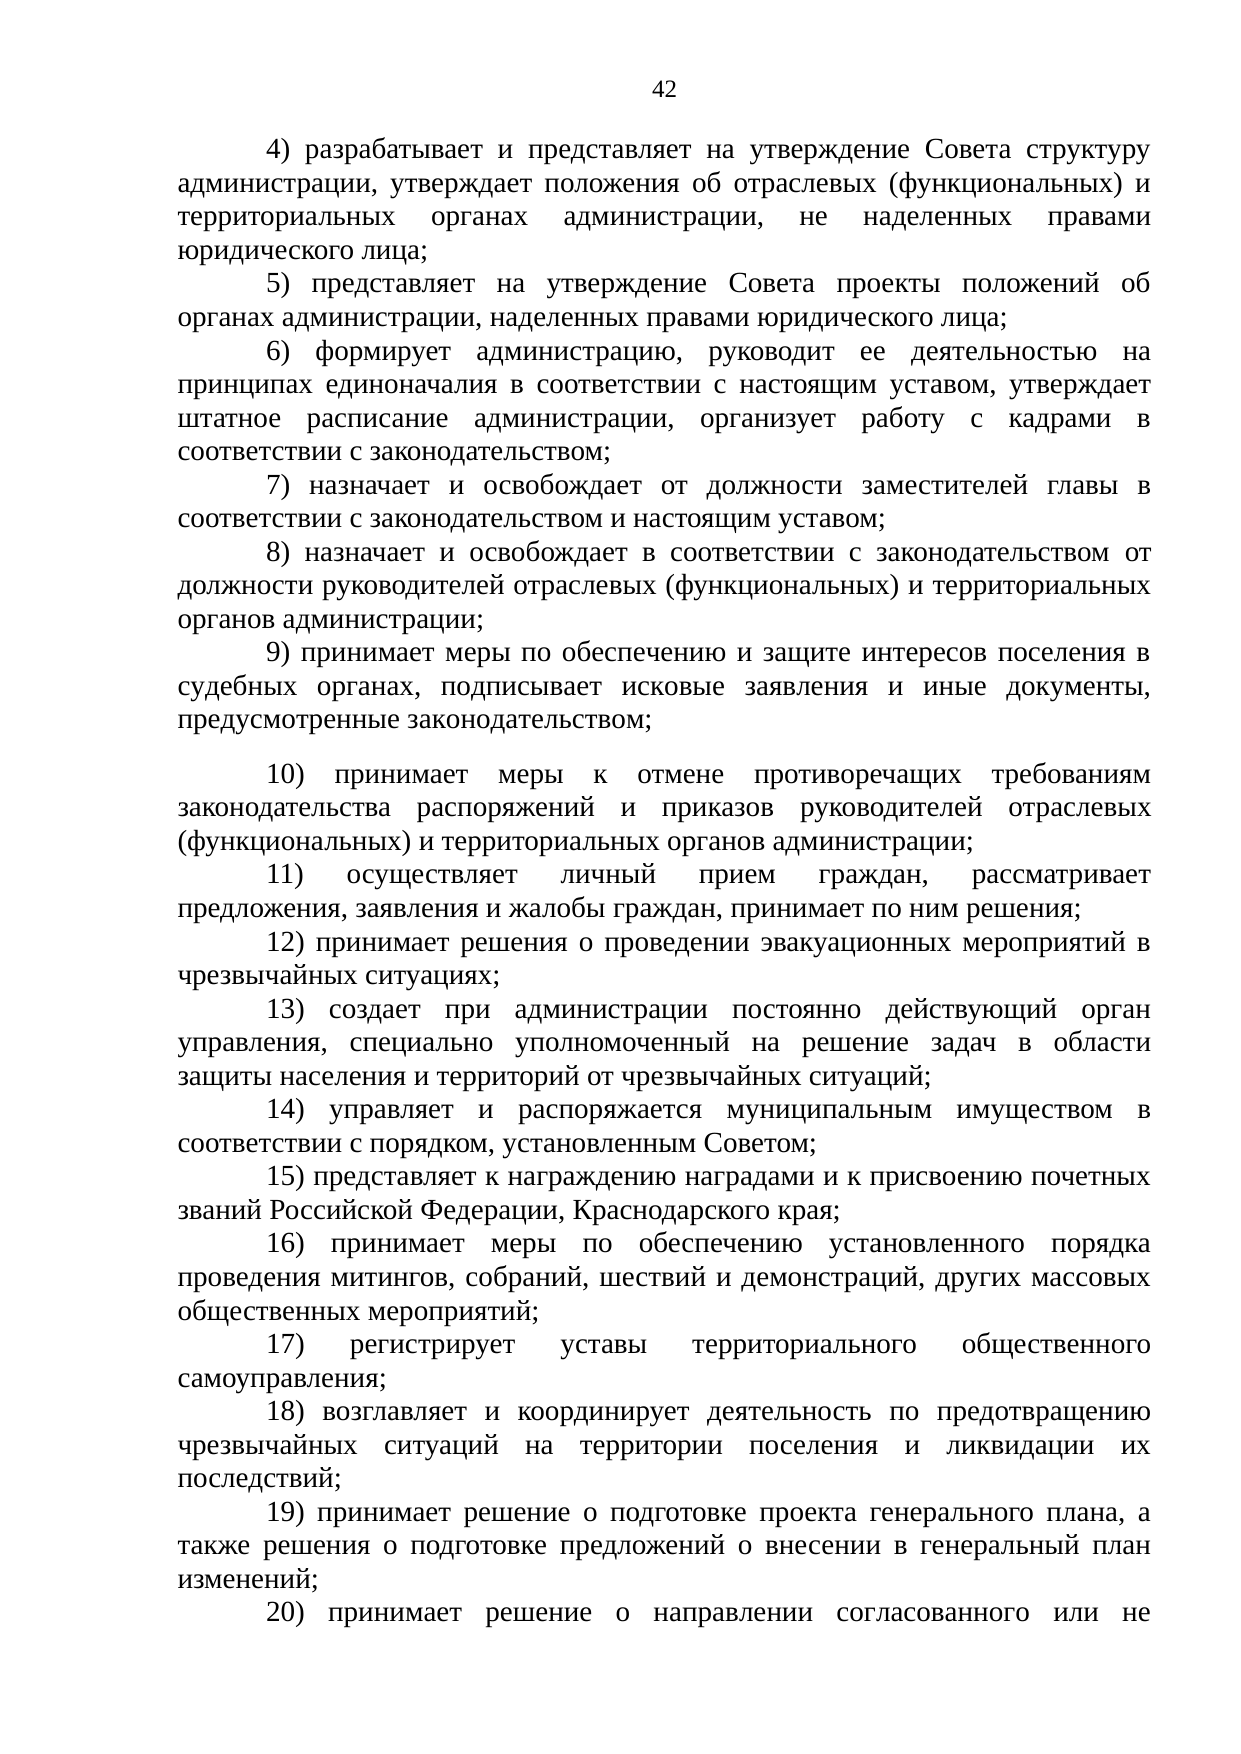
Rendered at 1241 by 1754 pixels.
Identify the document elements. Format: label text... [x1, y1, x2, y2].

text 14) управляет и распоряжается муниципальным имуществом в соответствии с порядком, установленным Советом; [177, 1091, 1152, 1158]
text 15) представляет к награждению наградами и к присвоению почетных званий Российской Федерации, Краснодарского края; [177, 1158, 1152, 1226]
text 11) осуществляет личный прием граждан, рассматривает предложения, заявления и жалобы граждан, принимает по ним решения; [177, 857, 1152, 924]
text 5) представляет на утверждение Совета проекты положений об органах администрации, наделенных правами юридического лица; [177, 266, 1152, 333]
text 18) возглавляет и координирует деятельность по предотвращению чрезвычайных ситуаций на территории поселения и ликвидации их последствий; [177, 1393, 1152, 1494]
text 13) создает при администрации постоянно действующий орган управления, специально уполномоченный на решение задач в области защиты населения и территорий от чрезвычайных ситуаций; [177, 991, 1152, 1091]
text 19) принимает решение о подготовке проекта генерального плана, а также решения о подготовке предложений о внесении в генеральный план изменений; [177, 1494, 1152, 1594]
text 9) принимает меры по обеспечению и защите интересов поселения в судебных органах, подписывает исковые заявления и иные документы, предусмотренные законодательством; [177, 634, 1152, 735]
text 16) принимает меры по обеспечению установленного порядка проведения митингов, собраний, шествий и демонстраций, других массовых общественных мероприятий; [177, 1226, 1152, 1326]
text 17) регистрирует уставы территориального общественного самоуправления; [177, 1326, 1152, 1393]
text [177, 1594, 1152, 1628]
text 10) принимает меры к отмене противоречащих требованиям законодательства распоряжений и приказов руководителей отраслевых (функциональных) и территориальных органов администрации; [177, 756, 1152, 857]
text 8) назначает и освобождает в соответствии с законодательством от должности руководителей отраслевых (функциональных) и территориальных органов администрации; [177, 534, 1152, 634]
text 7) назначает и освобождает от должности заместителей главы в соответствии с законодательством и настоящим уставом; [177, 467, 1152, 534]
text 12) принимает решения о проведении эвакуационных мероприятий в чрезвычайных ситуациях; [177, 924, 1152, 991]
text 4) разрабатывает и представляет на утверждение Совета структуру администрации, утверждает положения об отраслевых (функциональных) и территориальных органах администрации, не наделенных правами юридического лица; [177, 131, 1152, 266]
text 6) формирует администрацию, руководит ее деятельностью на принципах единоначалия в соответствии с настоящим уставом, утверждает штатное расписание администрации, организует работу с кадрами в соответствии с законодательством; [177, 333, 1152, 467]
